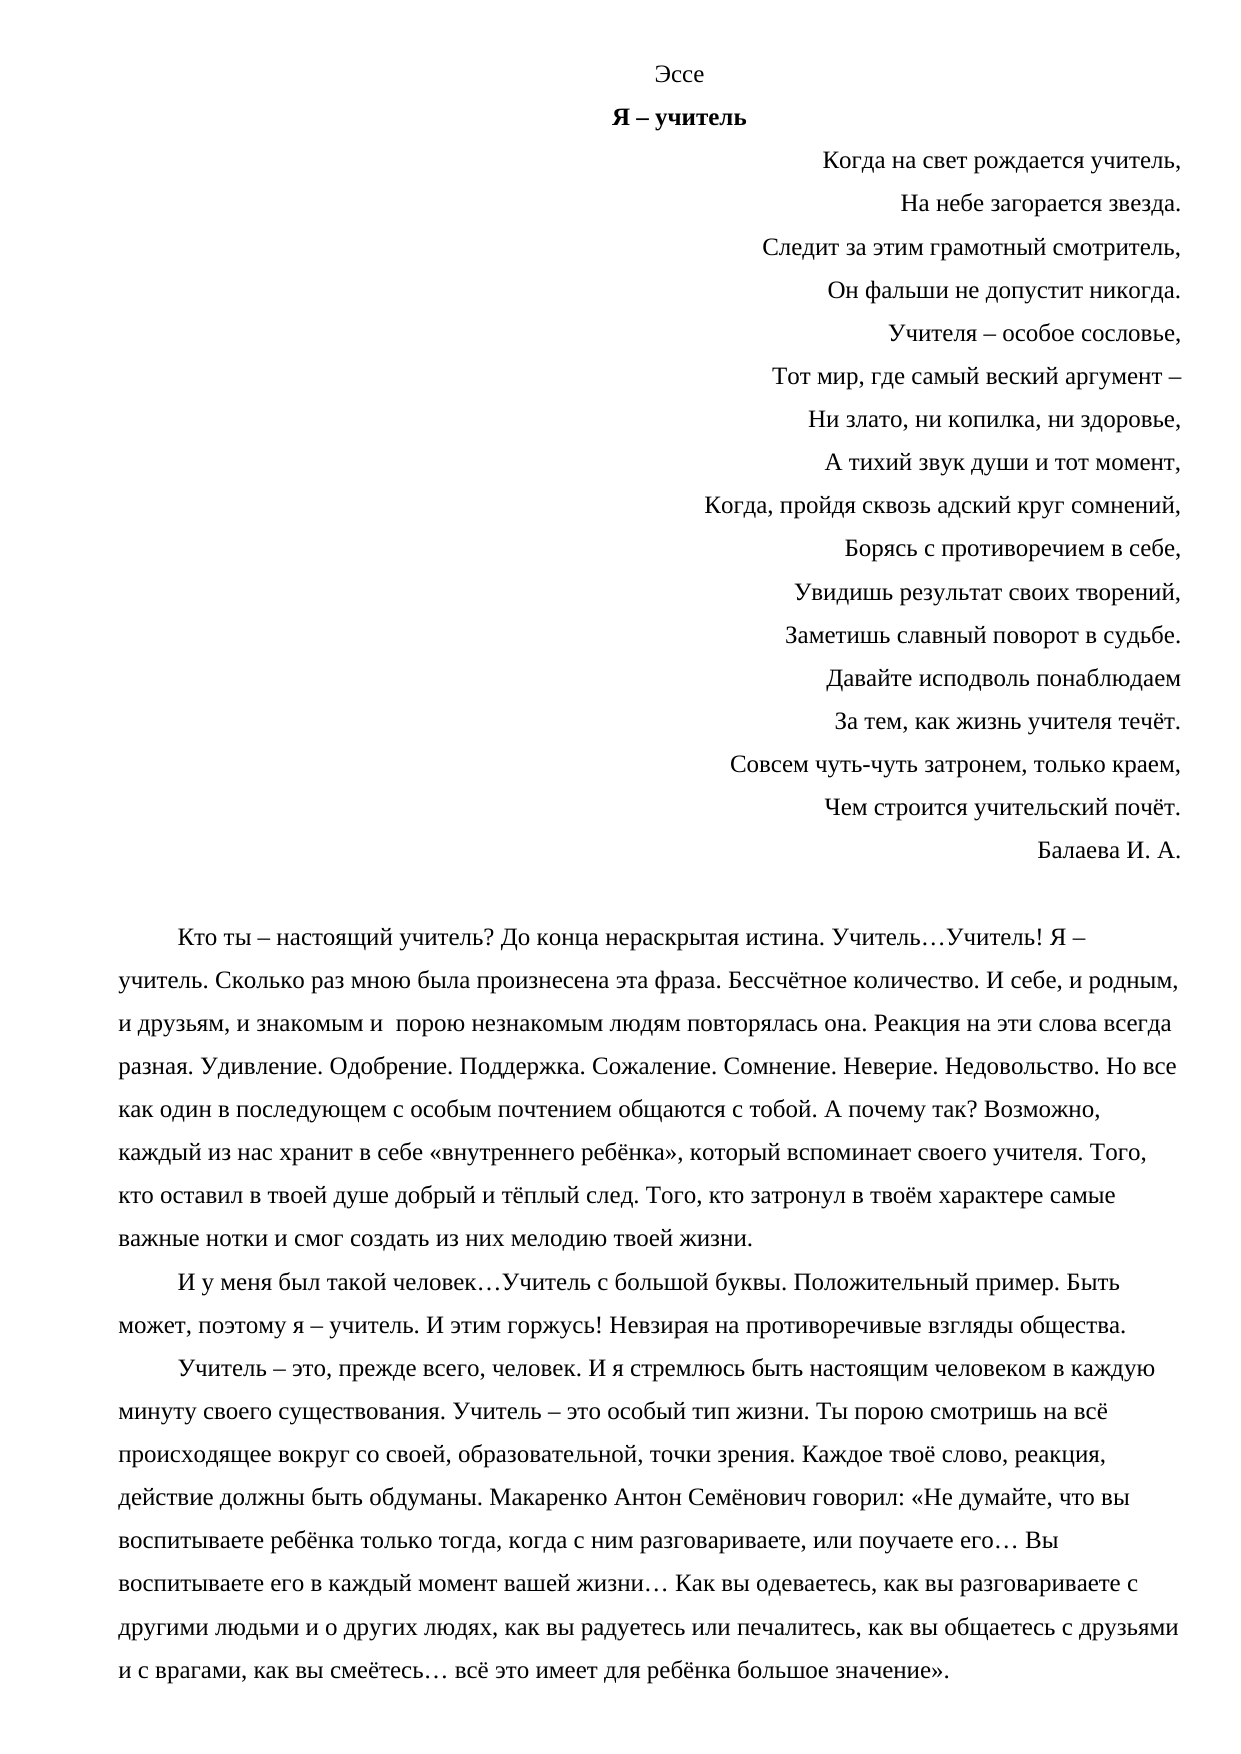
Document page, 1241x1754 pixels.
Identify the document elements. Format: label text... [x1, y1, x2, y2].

text Чем строится учительский почёт. [118, 792, 1181, 821]
text На небе загорается звезда. [118, 188, 1181, 217]
text Я – учитель [118, 102, 1181, 131]
text Давайте исподволь понаблюдаем [118, 663, 1181, 692]
text Совсем чуть-чуть затронем, только краем, [118, 749, 1181, 778]
text Балаева И. А. [118, 835, 1181, 864]
text Ни злато, ни копилка, ни здоровье, [118, 404, 1181, 433]
text Борясь с противоречием в себе, [118, 533, 1181, 562]
text Учителя – особое сословье, [118, 318, 1181, 347]
text Тот мир, где самый веский аргумент – [118, 361, 1181, 390]
text Когда на свет рождается учитель, [118, 145, 1181, 174]
text Когда, пройдя сквозь адский круг сомнений, [118, 490, 1181, 519]
text Он фальши не допустит никогда. [118, 275, 1181, 303]
text Заметишь славный поворот в судьбе. [118, 620, 1181, 648]
text Увидишь результат своих творений, [118, 577, 1181, 605]
text За тем, как жизнь учителя течёт. [118, 706, 1181, 735]
text Учитель – это, прежде всего, человек. И я стремлюсь быть настоящим человеком в каждую минуту своего существования. Учитель – это особый тип жизни. Ты порою смотришь на всё происходящее вокруг со своей, образовательной, точки зрения. Каждое твоё слово, реакция, действие должны быть обдуманы. Макаренко Антон Семёнович говорил: «Не думайте, что вы воспитываете ребёнка только тогда, когда с ним разговариваете, или поучаете его… Вы воспитываете его в каждый момент вашей жизни… Как вы одеваетесь, как вы разговариваете с другими людьми и о других людях, как вы радуетесь или печалитесь, как вы общаетесь с друзьями и с врагами, как вы смеётесь… всё это имеет для ребёнка большое значение». [118, 1353, 1181, 1683]
text Эссе [118, 59, 1181, 88]
text А тихий звук души и тот момент, [118, 447, 1181, 476]
text Кто ты – настоящий учитель? До конца нераскрытая истина. Учитель…Учитель! Я – учитель. Сколько раз мною была произнесена эта фраза. Бессчётное количество. И себе, и родным, и друзьям, и знакомым и порою незнакомым людям повторялась она. Реакция на эти слова всегда разная. Удивление. Одобрение. Поддержка. Сожаление. Сомнение. Неверие. Недовольство. Но все как один в последующем с особым почтением общаются с тобой. А почему так? Возможно, каждый из нас хранит в себе «внутреннего ребёнка», который вспоминает своего учителя. Того, кто оставил в твоей душе добрый и тёплый след. Того, кто затронул в твоём характере самые важные нотки и смог создать из них мелодию твоей жизни. [118, 922, 1181, 1252]
text Следит за этим грамотный смотритель, [118, 232, 1181, 260]
text И у меня был такой человек…Учитель с большой буквы. Положительный пример. Быть может, поэтому я – учитель. И этим горжусь! Невзирая на противоречивые взгляды общества. [118, 1267, 1181, 1338]
